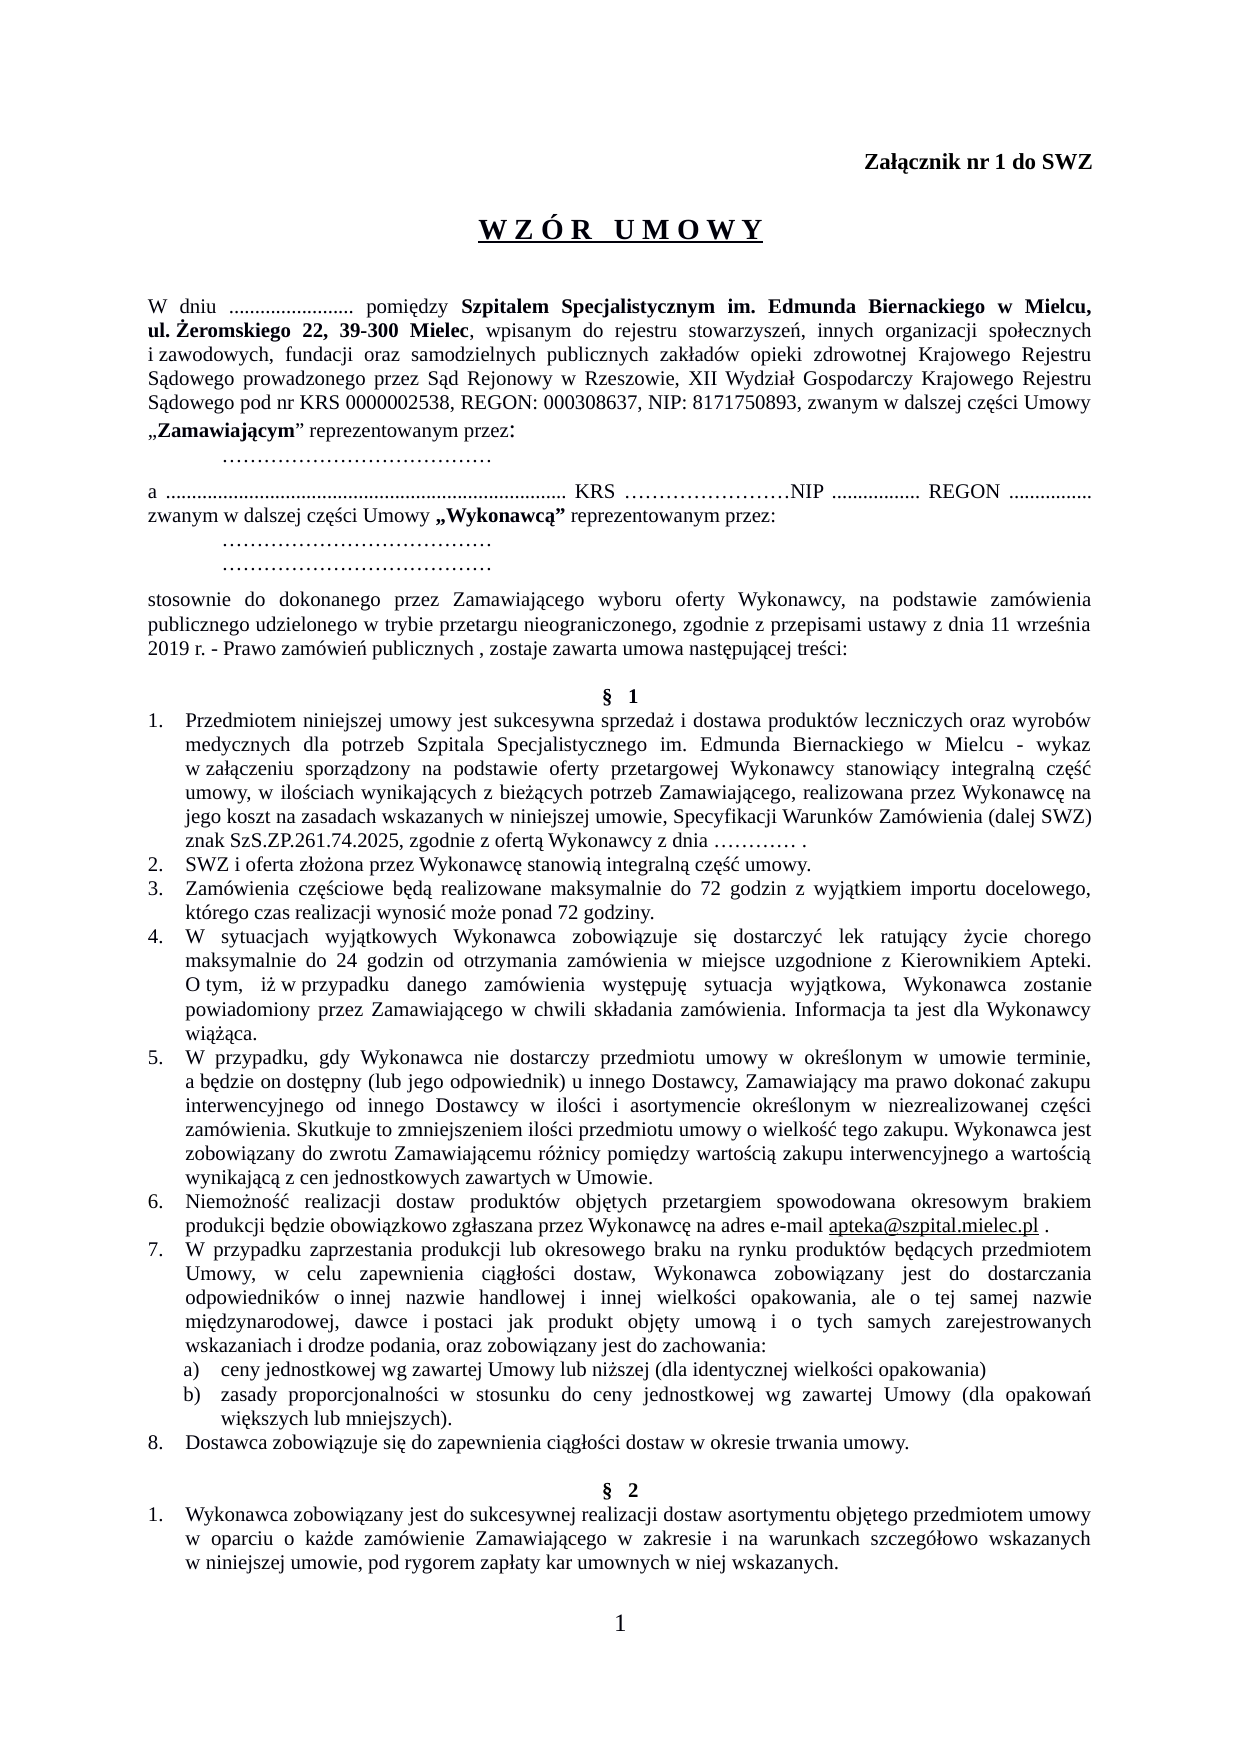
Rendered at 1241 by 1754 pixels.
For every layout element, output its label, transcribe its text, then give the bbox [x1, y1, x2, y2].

list zasady proporcjonalności w stosunku do ceny jednostkowej wg zawartej Umowy (dla opakowań większych lub mniejszych). [183, 1381, 1092, 1429]
list W sytuacjach wyjątkowych Wykonawca zobowiązuje się dostarczyć lek ratujący życie chorego maksymalnie do 24 godzin od otrzymania zamówienia w miejsce uzgodnione z Kierownikiem Apteki. O tym, iż w przypadku danego zamówienia występuję sytuacja wyjątkowa, Wykonawca zostanie powiadomiony przez Zamawiającego w chwili składania zamówienia. Informacja ta jest dla Wykonawcy wiążąca. [148, 924, 1092, 1044]
list W przypadku, gdy Wykonawca nie dostarczy przedmiotu umowy w określonym w umowie terminie, a będzie on dostępny (lub jego odpowiednik) u innego Dostawcy, Zamawiający ma prawo dokonać zakupu interwencyjnego od innego Dostawcy w ilości i asortymencie określonym w niezrealizowanej części zamówienia. Skutkuje to zmniejszeniem ilości przedmiotu umowy o wielkość tego zakupu. Wykonawca jest zobowiązany do zwrotu Zamawiającemu różnicy pomiędzy wartością zakupu interwencyjnego a wartością wynikającą z cen jednostkowych zawartych w Umowie. [148, 1044, 1092, 1189]
text ………………………………… [221, 527, 1092, 551]
text § 1 [148, 684, 1092, 708]
list Zamówienia częściowe będą realizowane maksymalnie do 72 godzin z wyjątkiem importu docelowego, którego czas realizacji wynosić może ponad 72 godziny. [148, 876, 1092, 924]
text ………………………………… [221, 551, 1092, 575]
list ceny jednostkowej wg zawartej Umowy lub niższej (dla identycznej wielkości opakowania) [183, 1357, 1092, 1381]
text W dniu ........................ pomiędzy Szpitalem Specjalistycznym im. Edmunda Biernackiego w Mielcu, ul. Żeromskiego 22, 39-300 Mielec, wpisanym do rejestru stowarzyszeń, innych organizacji społecznych i zawodowych, fundacji oraz samodzielnych publicznych zakładów opieki zdrowotnej Krajowego Rejestru Sądowego prowadzonego przez Sąd Rejonowy w Rzeszowie, XII Wydział Gospodarczy Krajowego Rejestru Sądowego pod nr KRS 0000002538, REGON: 000308637, NIP: 8171750893, zwanym w dalszej części Umowy „Zamawiającym” reprezentowanym przez: [148, 294, 1092, 443]
list Dostawca zobowiązuje się do zapewnienia ciągłości dostaw w okresie trwania umowy. [148, 1429, 1092, 1454]
text Załącznik nr 1 do SWZ [148, 148, 1092, 174]
list W przypadku zaprzestania produkcji lub okresowego braku na rynku produktów będących przedmiotem Umowy, w celu zapewnienia ciągłości dostaw, Wykonawca zobowiązany jest do dostarczania odpowiedników o innej nazwie handlowej i innej wielkości opakowania, ale o tej samej nazwie międzynarodowej, dawce i postaci jak produkt objęty umową i o tych samych zarejestrowanych wskazaniach i drodze podania, oraz zobowiązany jest do zachowania: [148, 1237, 1092, 1357]
list Niemożność realizacji dostaw produktów objętych przetargiem spowodowana okresowym brakiem produkcji będzie obowiązkowo zgłaszana przez Wykonawcę na adres e-mail apteka@szpital.mielec.pl . [148, 1189, 1092, 1237]
list SWZ i oferta złożona przez Wykonawcę stanowią integralną część umowy. [148, 852, 1092, 876]
list Przedmiotem niniejszej umowy jest sukcesywna sprzedaż i dostawa produktów leczniczych oraz wyrobów medycznych dla potrzeb Szpitala Specjalistycznego im. Edmunda Biernackiego w Mielcu - wykaz w załączeniu sporządzony na podstawie oferty przetargowej Wykonawcy stanowiący integralną część umowy, w ilościach wynikających z bieżących potrzeb Zamawiającego, realizowana przez Wykonawcę na jego koszt na zasadach wskazanych w niniejszej umowie, Specyfikacji Warunków Zamówienia (dalej SWZ) znak SzS.ZP.261.74.2025, zgodnie z ofertą Wykonawcy z dnia ………… . [148, 708, 1092, 852]
text a ............................................................................. KRS ……………………NIP ................. REGON ................ zwanym w dalszej części Umowy „Wykonawcą” reprezentowanym przez: [148, 479, 1092, 527]
text § 2 [148, 1478, 1092, 1502]
text W Z Ó R U M O W Y [148, 212, 1092, 246]
text stosownie do dokonanego przez Zamawiającego wyboru oferty Wykonawcy, na podstawie zamówienia publicznego udzielonego w trybie przetargu nieograniczonego, zgodnie z przepisami ustawy z dnia 11 września 2019 r. - Prawo zamówień publicznych , zostaje zawarta umowa następującej treści: [148, 587, 1092, 659]
list Wykonawca zobowiązany jest do sukcesywnej realizacji dostaw asortymentu objętego przedmiotem umowy w oparciu o każde zamówienie Zamawiającego w zakresie i na warunkach szczegółowo wskazanych w niniejszej umowie, pod rygorem zapłaty kar umownych w niej wskazanych. [148, 1502, 1092, 1574]
text ………………………………… [221, 443, 1092, 467]
